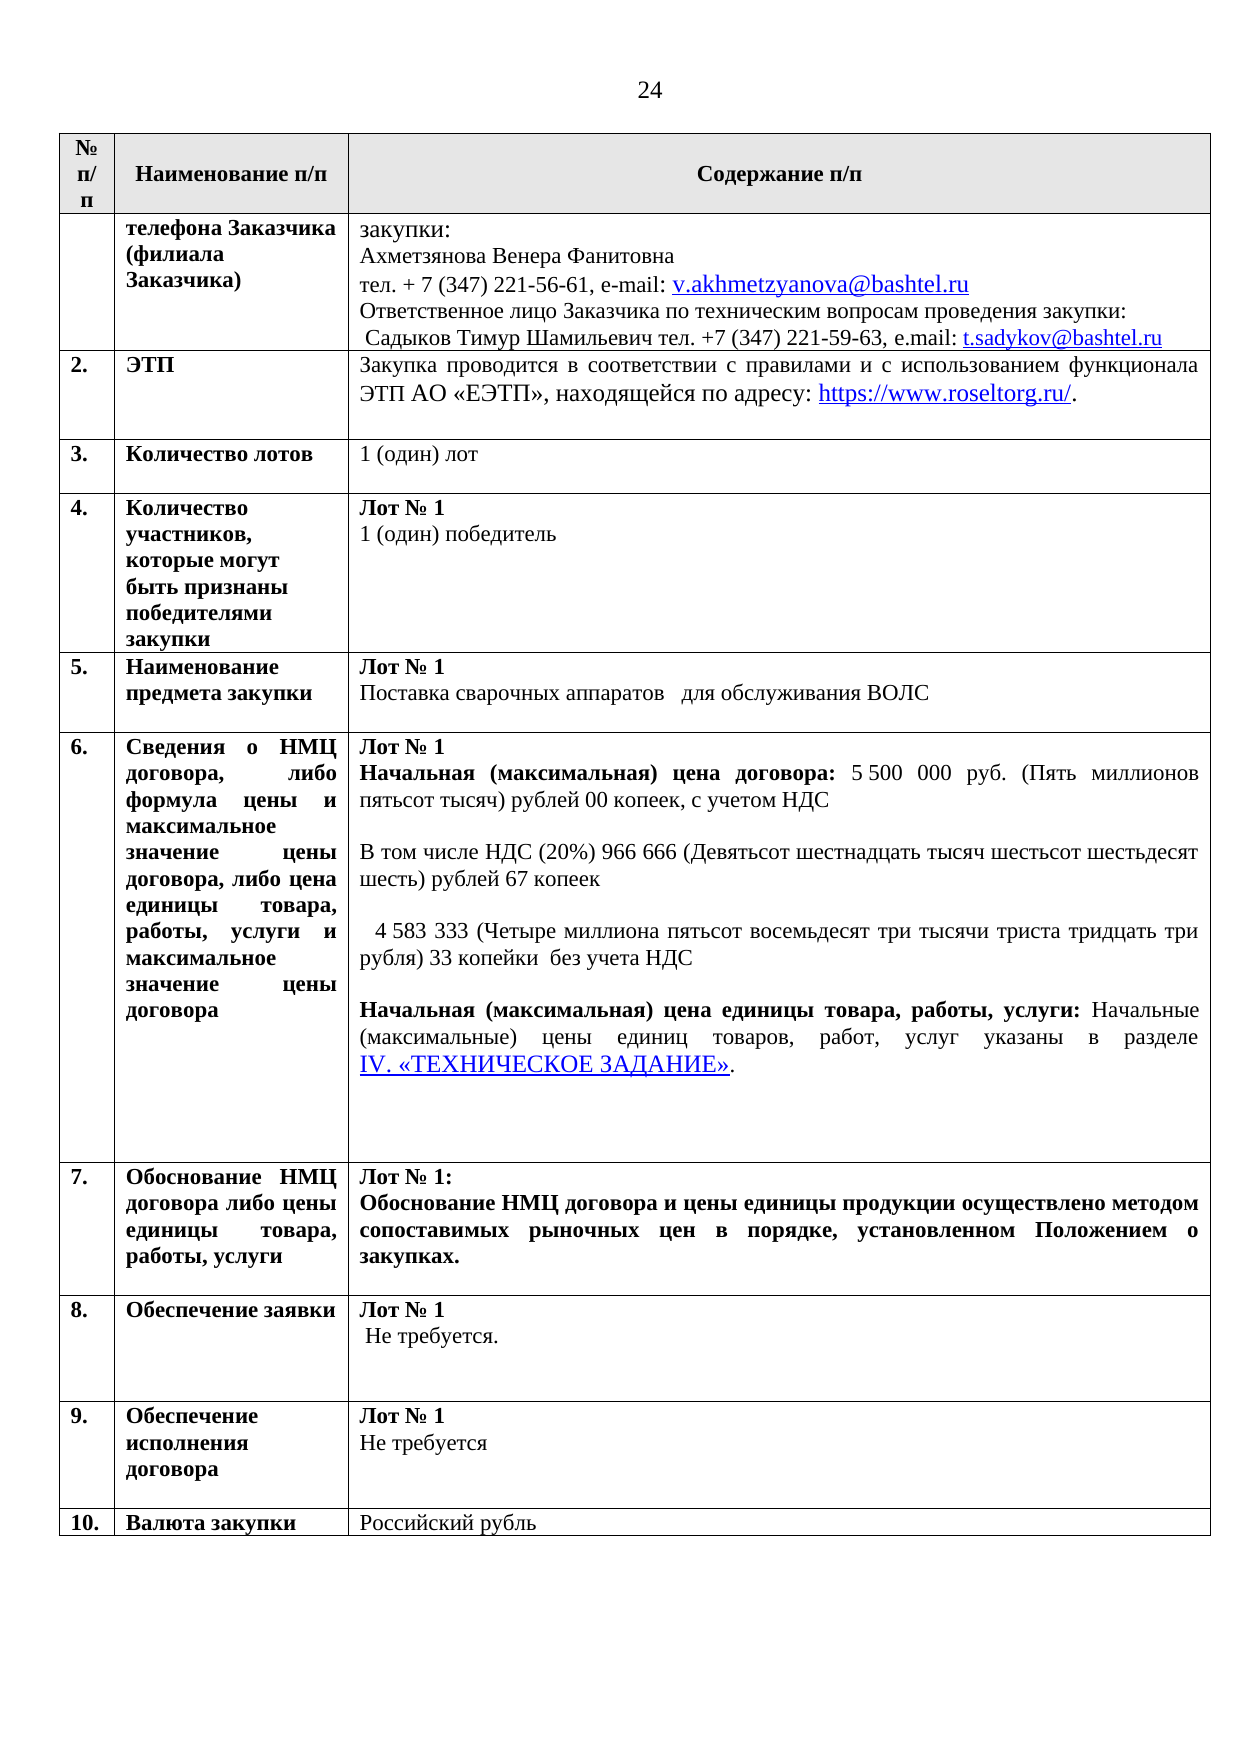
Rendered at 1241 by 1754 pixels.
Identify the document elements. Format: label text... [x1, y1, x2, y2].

table_cell [60, 1296, 114, 1401]
table_cell [60, 1163, 114, 1295]
table_cell [60, 440, 114, 493]
table_cell Закупка проводится в соответствии с правилами и с использованием функционала ЭТП АО «ЕЭТП», находящейся по адресу: https://www.roseltorg.ru/. [349, 351, 1210, 439]
table_cell Российский рубль [349, 1509, 1210, 1535]
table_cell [115, 214, 348, 350]
table_cell Лот № 1 Не требуется [349, 1402, 1210, 1508]
table_cell Обеспечение заявки [115, 1296, 348, 1401]
table_cell Обеспечение исполнения договора [115, 1402, 348, 1508]
table_cell Обоснование НМЦ договора либо цены единицы товара, работы, услуги [115, 1163, 348, 1295]
table_cell Количество лотов [115, 440, 348, 493]
table_cell Лот № 1 Не требуется. [349, 1296, 1210, 1401]
table_cell Валюта закупки [115, 1509, 348, 1535]
table_cell Наименование предмета закупки [115, 653, 348, 732]
table_cell [60, 494, 114, 652]
table_cell Количество участников, которые могут быть признаны победителями закупки [115, 494, 348, 652]
table_cell 1 (один) лот [349, 440, 1210, 493]
table_cell [60, 733, 114, 1162]
table_header Наименование п/п [115, 134, 348, 213]
table_header Содержание п/п [349, 134, 1210, 213]
table_cell ЭТП [115, 351, 348, 439]
table_cell Лот № 1: Обоснование НМЦ договора и цены единицы продукции осуществлено методом сопоставимых рыночных цен в порядке, установленном Положением о закупках. [349, 1163, 1210, 1295]
table_header № п/п [60, 134, 114, 213]
table_cell [60, 1509, 114, 1535]
table_cell [60, 351, 114, 439]
table_cell Лот № 1 1 (один) победитель [349, 494, 1210, 652]
table_cell [60, 653, 114, 732]
table_cell Сведения о НМЦ договора, либо формула цены и максимальное значение цены договора, либо цена единицы товара, работы, услуги и максимальное значение цены договора [115, 733, 348, 1162]
table_cell Лот № 1 Поставка сварочных аппаратов для обслуживания ВОЛС [349, 653, 1210, 732]
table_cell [349, 214, 1210, 350]
table_cell [60, 214, 114, 350]
table_cell Лот № 1 Начальная (максимальная) цена договора: 5 500 000 руб. (Пять миллионов пятьсот тысяч) рублей 00 копеек, с учетом НДС В том числе НДС (20%) 966 666 (Девятьсот шестнадцать тысяч шестьсот шестьдесят шесть) рублей 67 копеек 4 583 333 (Четыре миллиона пятьсот восемьдесят три тысячи триста тридцать три рубля) 33 копейки без учета НДС Начальная (максимальная) цена единицы товара, работы, услуги: Начальные (максимальные) цены единиц товаров, работ, услуг указаны в разделе IV. «ТЕХНИЧЕСКОЕ ЗАДАНИЕ». [349, 733, 1210, 1162]
table_cell [60, 1402, 114, 1508]
